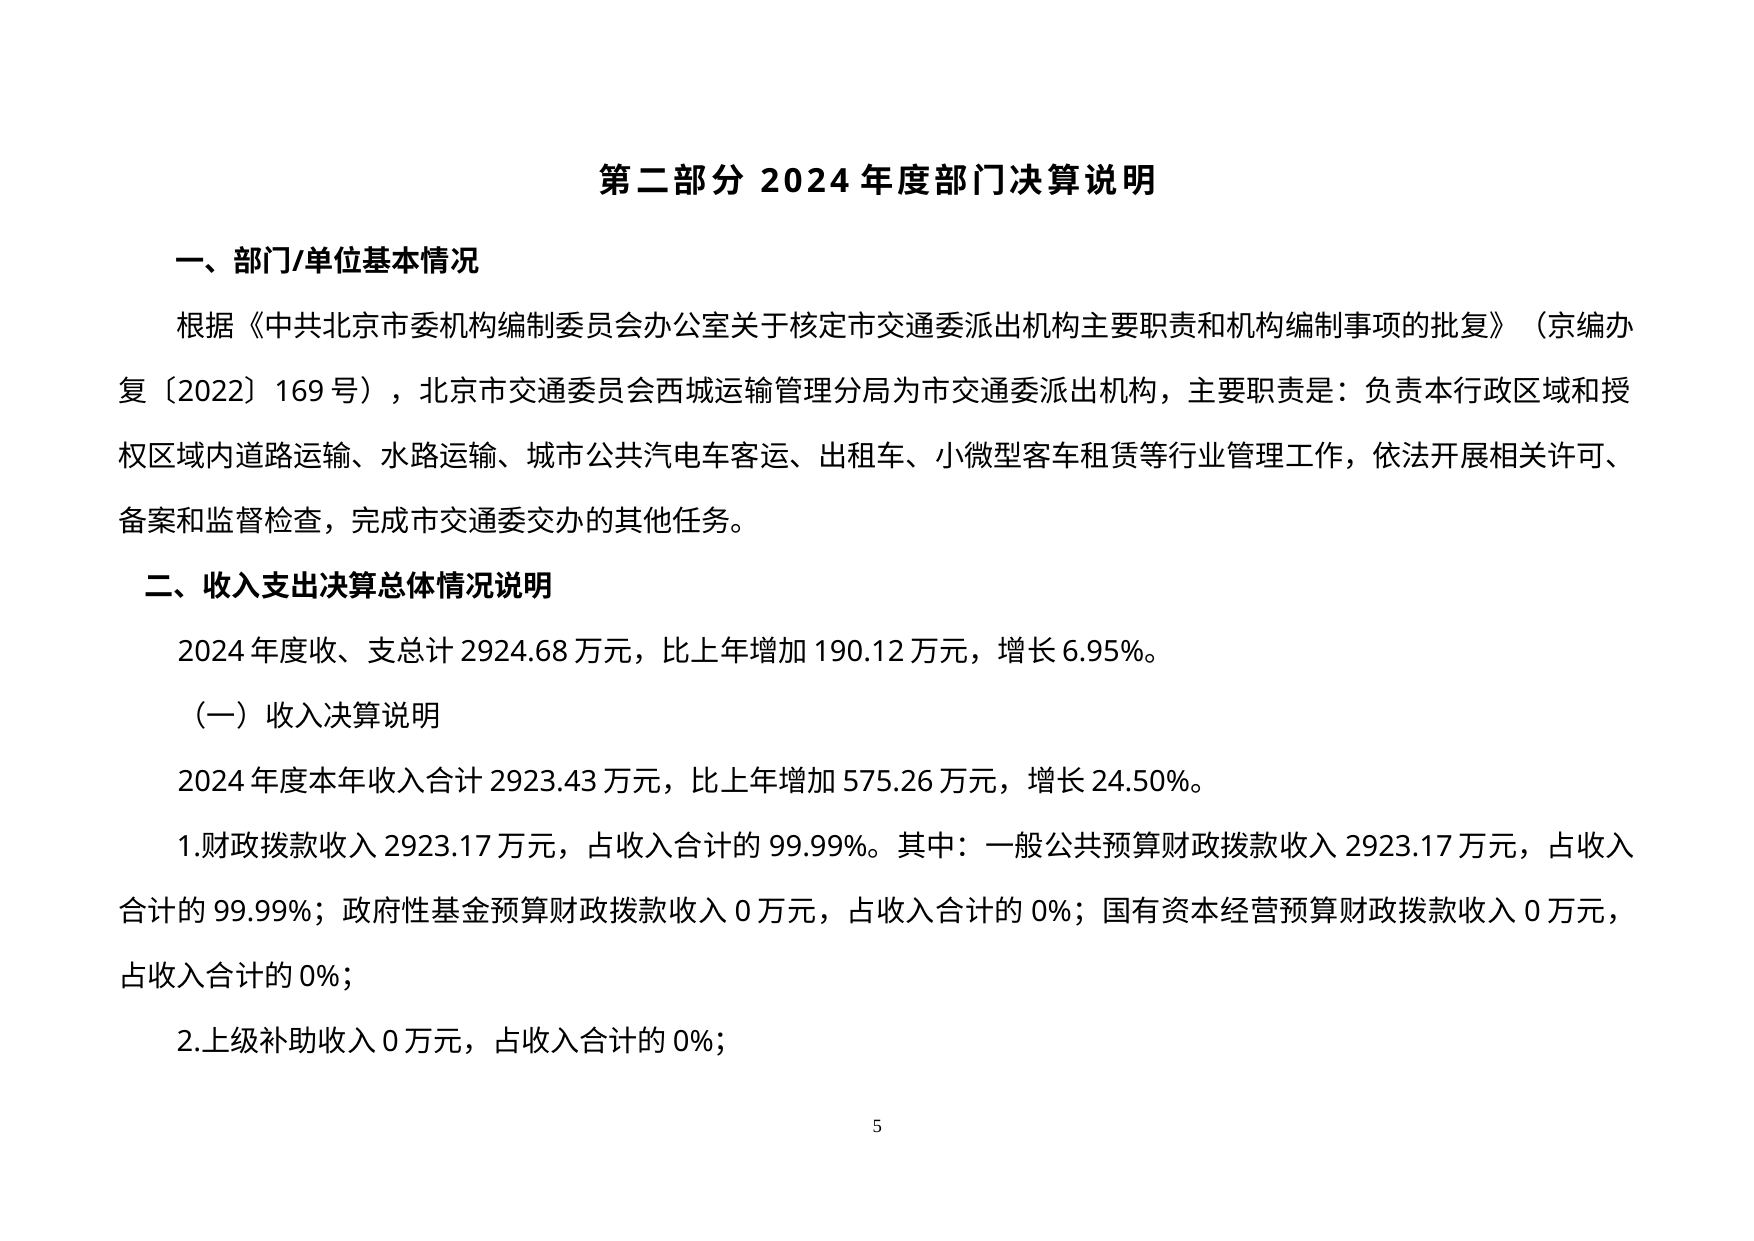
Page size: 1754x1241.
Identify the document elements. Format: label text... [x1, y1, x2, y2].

list 根据《中共北京市委机构编制委员会办公室关于核定市交通委派出机构主要职责和机构编制事项的批复》（京编办复〔2022〕169号），北京市交通委员会西城运输管理分局为市交通委派出机构，主要职责是：负责本行政区域和授权区域内道路运输、水路运输、城市公共汽电车客运、出租车、小微型客车租赁等行业管理工作，依法开展相关许可、备案和监督检查，完成市交通委交办的其他任务。 [118, 292, 1636, 552]
list 1.财政拨款收入2923.17万元，占收入合计的99.99%。其中：一般公共预算财政拨款收入2923.17万元，占收入合计的99.99%；政府性基金预算财政拨款收入0万元，占收入合计的0%；国有资本经营预算财政拨款收入0万元，占收入合计的0%； [118, 812, 1636, 1007]
text 二、收入支出决算总体情况说明 [118, 552, 1636, 617]
text 2024年度收、支总计2924.68万元，比上年增加190.12万元，增长6.95%。 [118, 617, 1636, 682]
text 2024年度本年收入合计2923.43万元，比上年增加575.26万元，增长24.50%。 [118, 747, 1636, 812]
text 第二部分 2024年度部门决算说明 [118, 145, 1636, 210]
text （一）收入决算说明 [118, 682, 1636, 747]
list 2.上级补助收入0万元，占收入合计的0%； [118, 1007, 1636, 1072]
text 一、部门/单位基本情况 [118, 227, 1636, 292]
